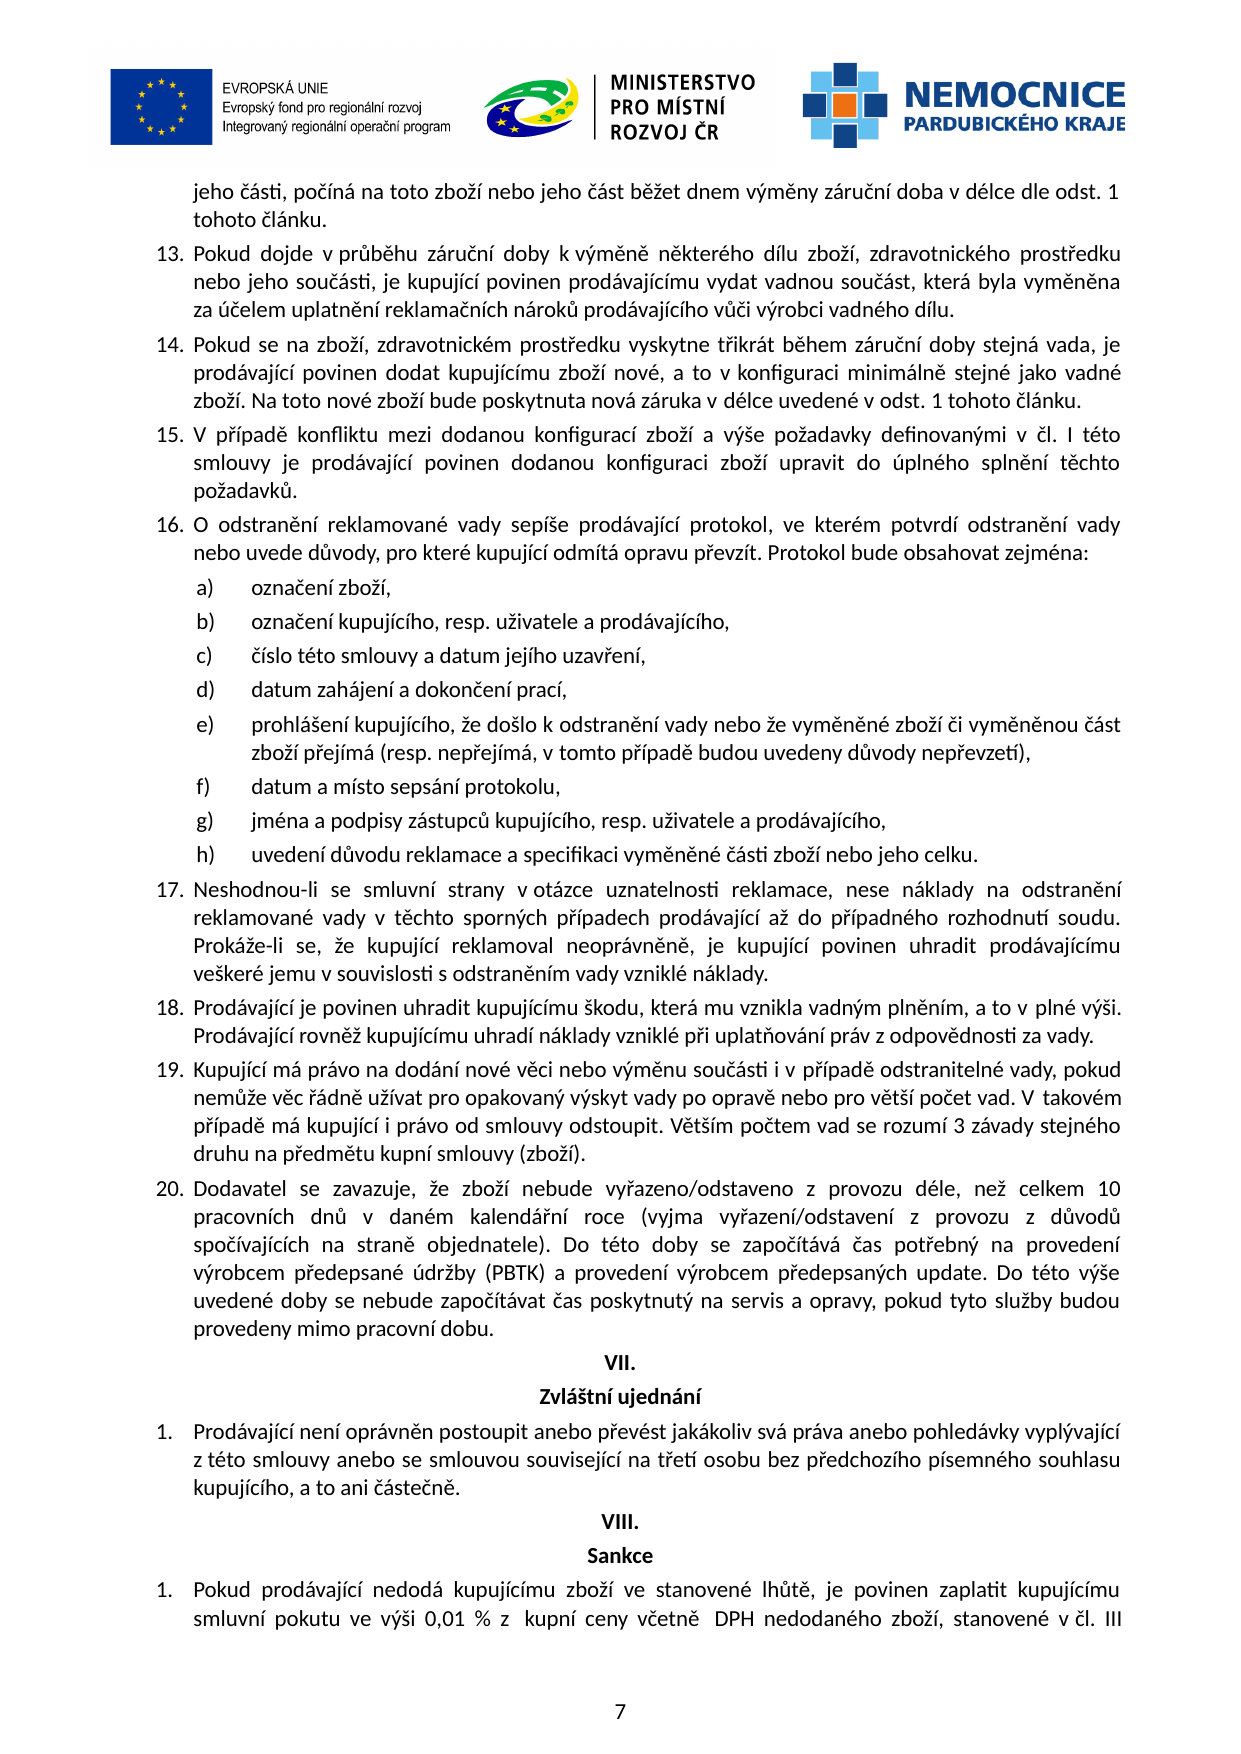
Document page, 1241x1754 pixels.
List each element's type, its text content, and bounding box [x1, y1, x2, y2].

text Sankce [118, 1541, 1122, 1569]
list číslo této smlouvy a datum jejího uzavření, [196, 641, 1122, 669]
text VIII. [118, 1507, 1122, 1535]
list O odstranění reklamované vady sepíše prodávající protokol, ve kterém potvrdí odstranění vady nebo uvede důvody, pro které kupující odmítá opravu převzít. Protokol bude obsahovat zejména: [156, 510, 1122, 566]
list prohlášení kupujícího, že došlo k odstranění vady nebo že vyměněné zboží či vyměněnou část zboží přejímá (resp. nepřejímá, v tomto případě budou uvedeny důvody nepřevzetí), [196, 710, 1122, 766]
list datum zahájení a dokončení prací, [196, 676, 1122, 703]
list jména a podpisy zástupců kupujícího, resp. uživatele a prodávajícího, [196, 806, 1122, 834]
list Prodávající je povinen uhradit kupujícímu škodu, která mu vznikla vadným plněním, a to v plné výši. Prodávající rovněž kupujícímu uhradí náklady vzniklé při uplatňování práv z odpovědnosti za vady. [156, 993, 1122, 1049]
list Pokud dojde v průběhu záruční doby k výměně některého dílu zboží, zdravotnického prostředku nebo jeho součásti, je kupující povinen prodávajícímu vydat vadnou součást, která byla vyměněna za účelem uplatnění reklamačních nároků prodávajícího vůči výrobci vadného dílu. [156, 239, 1122, 323]
list uvedení důvodu reklamace a specifikaci vyměněné části zboží nebo jeho celku. [196, 841, 1122, 869]
list označení zboží, [196, 573, 1122, 601]
list Dodavatel se zavazuje, že zboží nebude vyřazeno/odstaveno z provozu déle, než celkem 10 pracovních dnů v daném kalendářní roce (vyjma vyřazení/odstavení z provozu z důvodů spočívajících na straně objednatele). Do této doby se započítává čas potřebný na provedení výrobcem předepsané údržby (PBTK) a provedení výrobcem předepsaných update. Do této výše uvedené doby se nebude započítávat čas poskytnutý na servis a opravy, pokud tyto služby budou provedeny mimo pracovní dobu. [156, 1174, 1122, 1342]
text Zvláštní ujednání [118, 1382, 1122, 1411]
picture [88, 43, 777, 170]
list označení kupujícího, resp. uživatele a prodávajícího, [196, 607, 1122, 635]
list Neshodnou-li se smluvní strany v otázce uznatelnosti reklamace, nese náklady na odstranění reklamované vady v těchto sporných případech prodávající až do případného rozhodnutí soudu. Prokáže-li se, že kupující reklamoval neoprávněně, je kupující povinen uhradit prodávajícímu veškeré jemu v souvislosti s odstraněním vady vzniklé náklady. [156, 875, 1122, 987]
list Prodávající není oprávněn postoupit anebo převést jakákoliv svá práva anebo pohledávky vyplývající z této smlouvy anebo se smlouvou související na třetí osobu bez předchozího písemného souhlasu kupujícího, a to ani částečně. [156, 1417, 1122, 1501]
list datum a místo sepsání protokolu, [196, 772, 1122, 800]
text VII. [118, 1348, 1122, 1376]
list Kupující má právo na dodání nové věci nebo výměnu součásti i v případě odstranitelné vady, pokud nemůže věc řádně užívat pro opakovaný výskyt vady po opravě nebo pro větší počet vad. V takovém případě má kupující i právo od smlouvy odstoupit. Větším počtem vad se rozumí 3 závady stejného druhu na předmětu kupní smlouvy (zboží). [156, 1056, 1122, 1168]
list V případě konfliktu mezi dodanou konfigurací zboží a výše požadavky definovanými v čl. I této smlouvy je prodávající povinen dodanou konfiguraci zboží upravit do úplného splnění těchto požadavků. [156, 420, 1122, 504]
list Pokud se na zboží, zdravotnickém prostředku vyskytne třikrát během záruční doby stejná vada, je prodávající povinen dodat kupujícímu zboží nové, a to v konfiguraci minimálně stejné jako vadné zboží. Na toto nové zboží bude poskytnuta nová záruka v délce uvedené v odst. 1 tohoto článku. [156, 330, 1122, 414]
picture [801, 61, 1125, 149]
